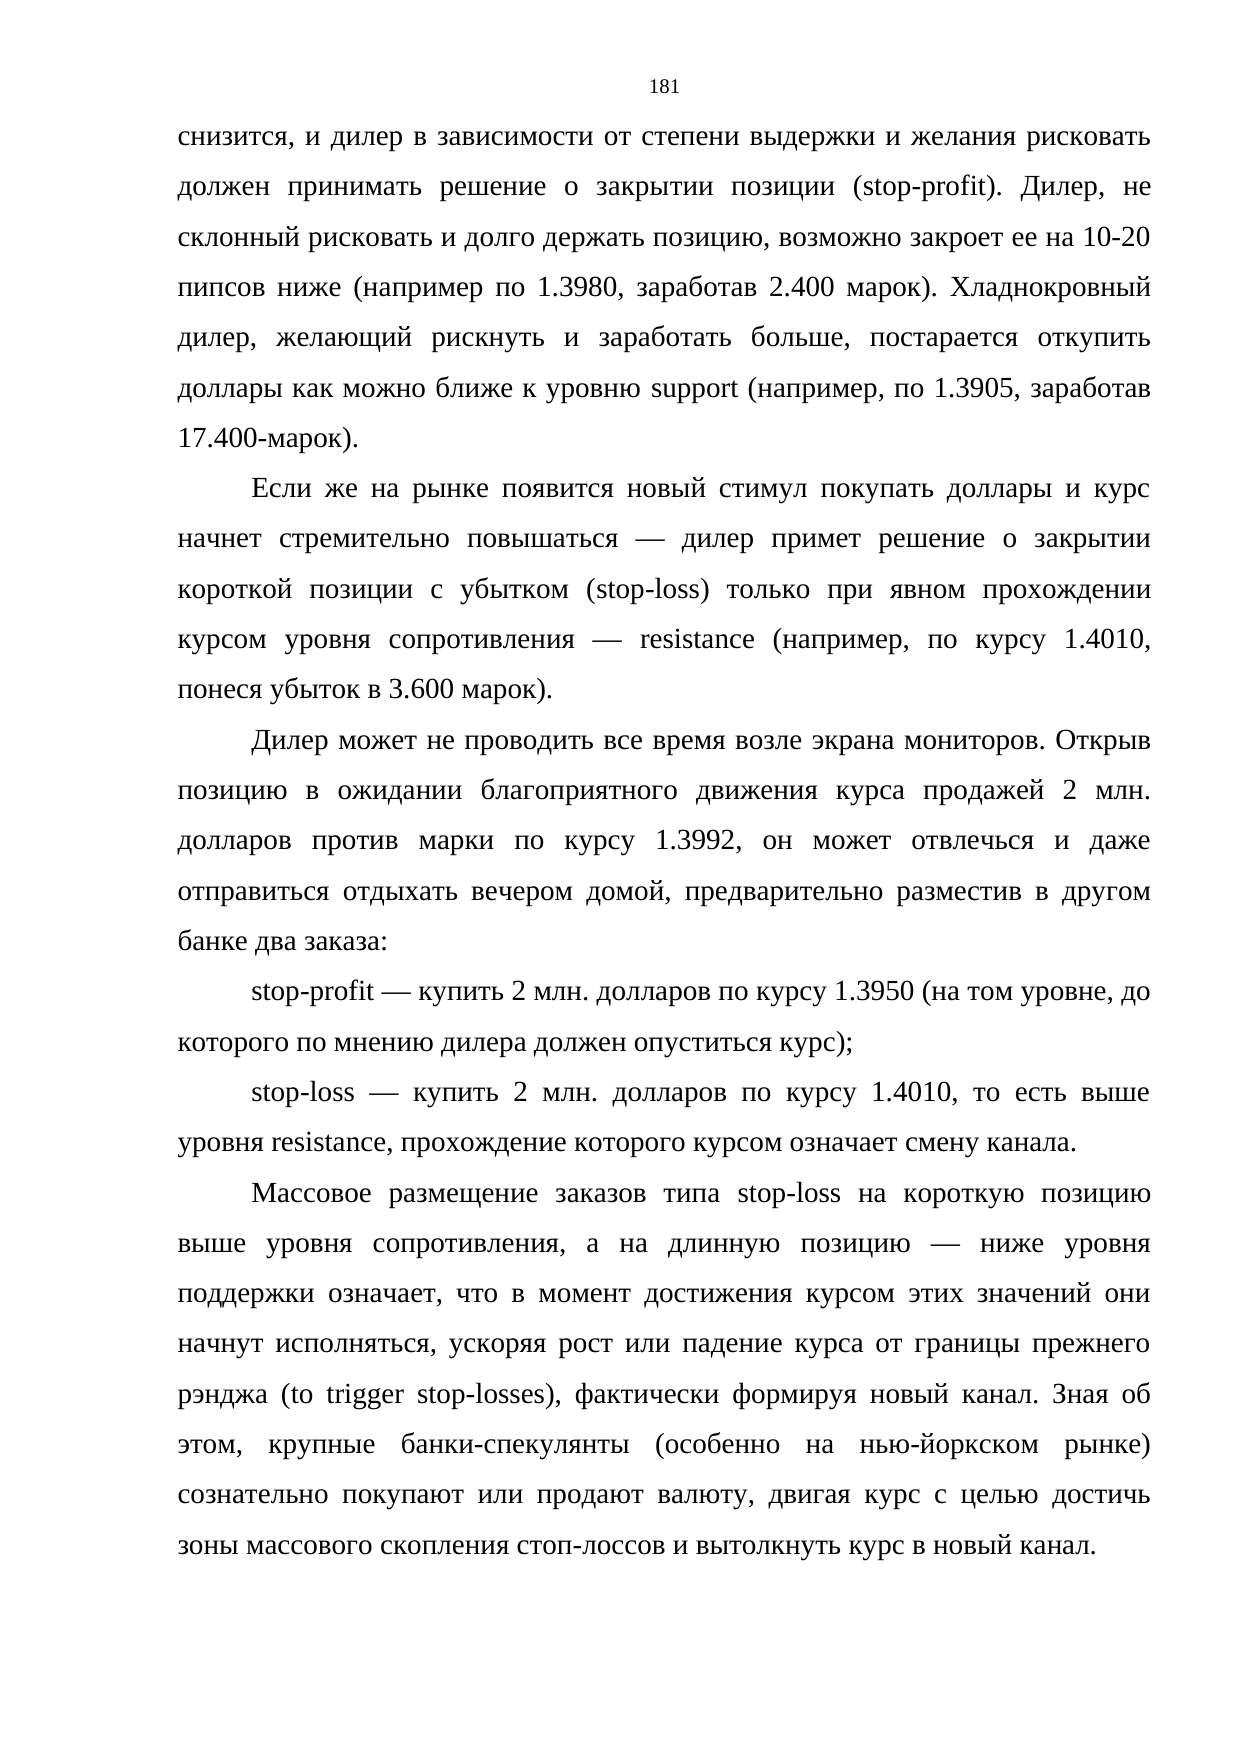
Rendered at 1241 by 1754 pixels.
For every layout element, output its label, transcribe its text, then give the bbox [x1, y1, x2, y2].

text stop-profit — купить 2 млн. долларов по курсу 1.3950 (на том уровне, до которого по мнению дилера должен опуститься курс); [177, 973, 1152, 1057]
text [177, 118, 1152, 453]
text Если же на рынке появится новый стимул покупать доллары и курс начнет стремительно повышаться — дилер примет решение о закрытии короткой позиции с убытком (stop-loss) только при явном прохождении курсом уровня сопротивления — resistance (например, по курсу 1.4010, понеся убыток в 3.600 марок). [177, 470, 1152, 705]
text Массовое размещение заказов типа stop-loss на короткую позицию выше уровня сопротивления, а на длинную позицию — ниже уровня поддержки означает, что в момент достижения курсом этих значений они начнут исполняться, ускоряя рост или падение курса от границы прежнего рэнджа (to trigger stop-losses), фактически формируя новый канал. Зная об этом, крупные банки-спекулянты (особенно на нью-йоркском рынке) сознательно покупают или продают валюту, двигая курс с целью достичь зоны массового скопления стоп-лоссов и вытолкнуть курс в новый канал. [177, 1175, 1152, 1560]
text Дилер может не проводить все время возле экрана мониторов. Открыв позицию в ожидании благоприятного движения курса продажей 2 млн. долларов против марки по курсу 1.3992, он может отвлечься и даже отправиться отдыхать вечером домой, предварительно разместив в другом банке два заказа: [177, 722, 1152, 957]
text stop-loss — купить 2 млн. долларов по курсу 1.4010, то есть выше уровня resistance, прохождение которого курсом означает смену канала. [177, 1074, 1152, 1158]
